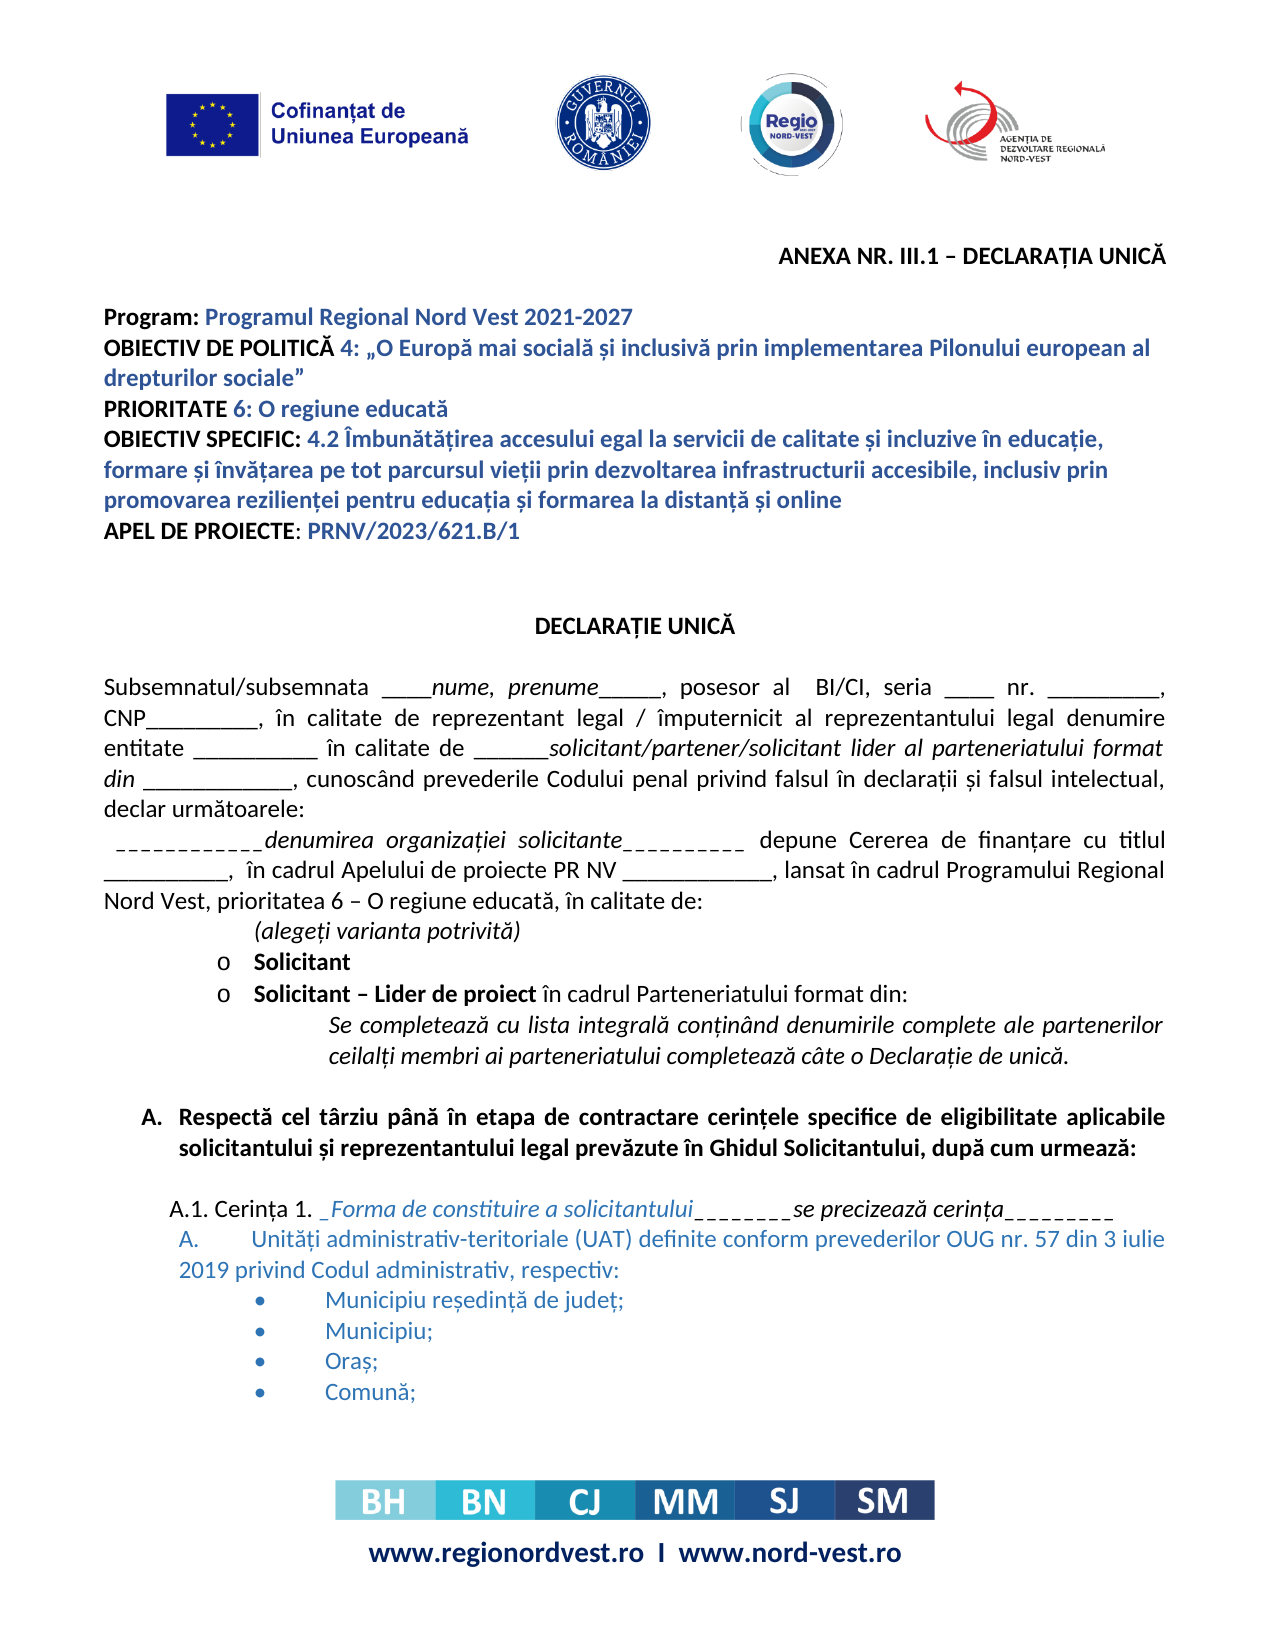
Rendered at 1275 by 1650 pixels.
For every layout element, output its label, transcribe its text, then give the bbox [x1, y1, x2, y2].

text APEL DE PROIECTE: PRNV/2023/621.B/1 [103, 515, 1167, 546]
text Program: Programul Regional Nord Vest 2021-2027 [103, 302, 1167, 332]
picture [335, 1480, 935, 1520]
text PRIORITATE 6: O regiune educată [103, 393, 1167, 424]
list • Municipiu reședință de județ; [178, 1284, 1167, 1315]
text DECLARAȚIE UNICĂ [103, 610, 1167, 641]
list • Oraș; [178, 1345, 1167, 1376]
text Subsemnatul/subsemnata ____nume, prenume_____, posesor al BI/CI, seria ____ nr. _________, CNP_________, în calitate de reprezentant legal / împuternicit al reprezentantului legal denumire entitate __________ în calitate de ______solicitant/partener/solicitant lider al parteneriatului format din ____________, cunoscând prevederile Codului penal privind falsul în declarații și falsul intelectual, declar următoarele: [103, 671, 1167, 824]
list A.1. Cerința 1. _Forma de constituire a solicitantului________se precizează cerința_________ [169, 1193, 1167, 1223]
text Se completează cu lista integrală conţinând denumirile complete ale partenerilor ceilalţi membri ai parteneriatului completează câte o Declaraţie de unică. [328, 1009, 1167, 1071]
list Respectă cel târziu până în etapa de contractare cerințele specifice de eligibilitate aplicabile solicitantului și reprezentantului legal prevăzute în Ghidul Solicitantului, după cum urmează: [141, 1101, 1167, 1162]
list Solicitant [216, 946, 1167, 978]
text OBIECTIV DE POLITICĂ 4: „O Europă mai socială și inclusivă prin implementarea Pilonului european al drepturilor sociale” [103, 332, 1167, 393]
list Solicitant – Lider de proiect în cadrul Parteneriatului format din: [216, 978, 1167, 1009]
list • Comună; [178, 1376, 1167, 1406]
text ANEXA NR. III.1 – DECLARAȚIA UNICĂ [103, 241, 1167, 271]
list • Municipiu; [178, 1315, 1167, 1345]
list (alegeţi varianta potrivită) [253, 916, 1167, 946]
picture [165, 73, 1105, 176]
text OBIECTIV SPECIFIC: 4.2 Îmbunătățirea accesului egal la servicii de calitate și incluzive în educație, formare și învățarea pe tot parcursul vieții prin dezvoltarea infrastructurii accesibile, inclusiv prin promovarea rezilienței pentru educația și formarea la distanță și online [103, 424, 1167, 515]
list ____________denumirea organizaţiei solicitante__________ depune Cererea de finanțare cu titlul __________, în cadrul Apelului de proiecte PR NV ____________, lansat în cadrul Programului Regional Nord Vest, prioritatea 6 – O regiune educată, în calitate de: [103, 824, 1167, 916]
list A. Unități administrativ-teritoriale (UAT) definite conform prevederilor OUG nr. 57 din 3 iulie 2019 privind Codul administrativ, respectiv: [178, 1223, 1167, 1284]
